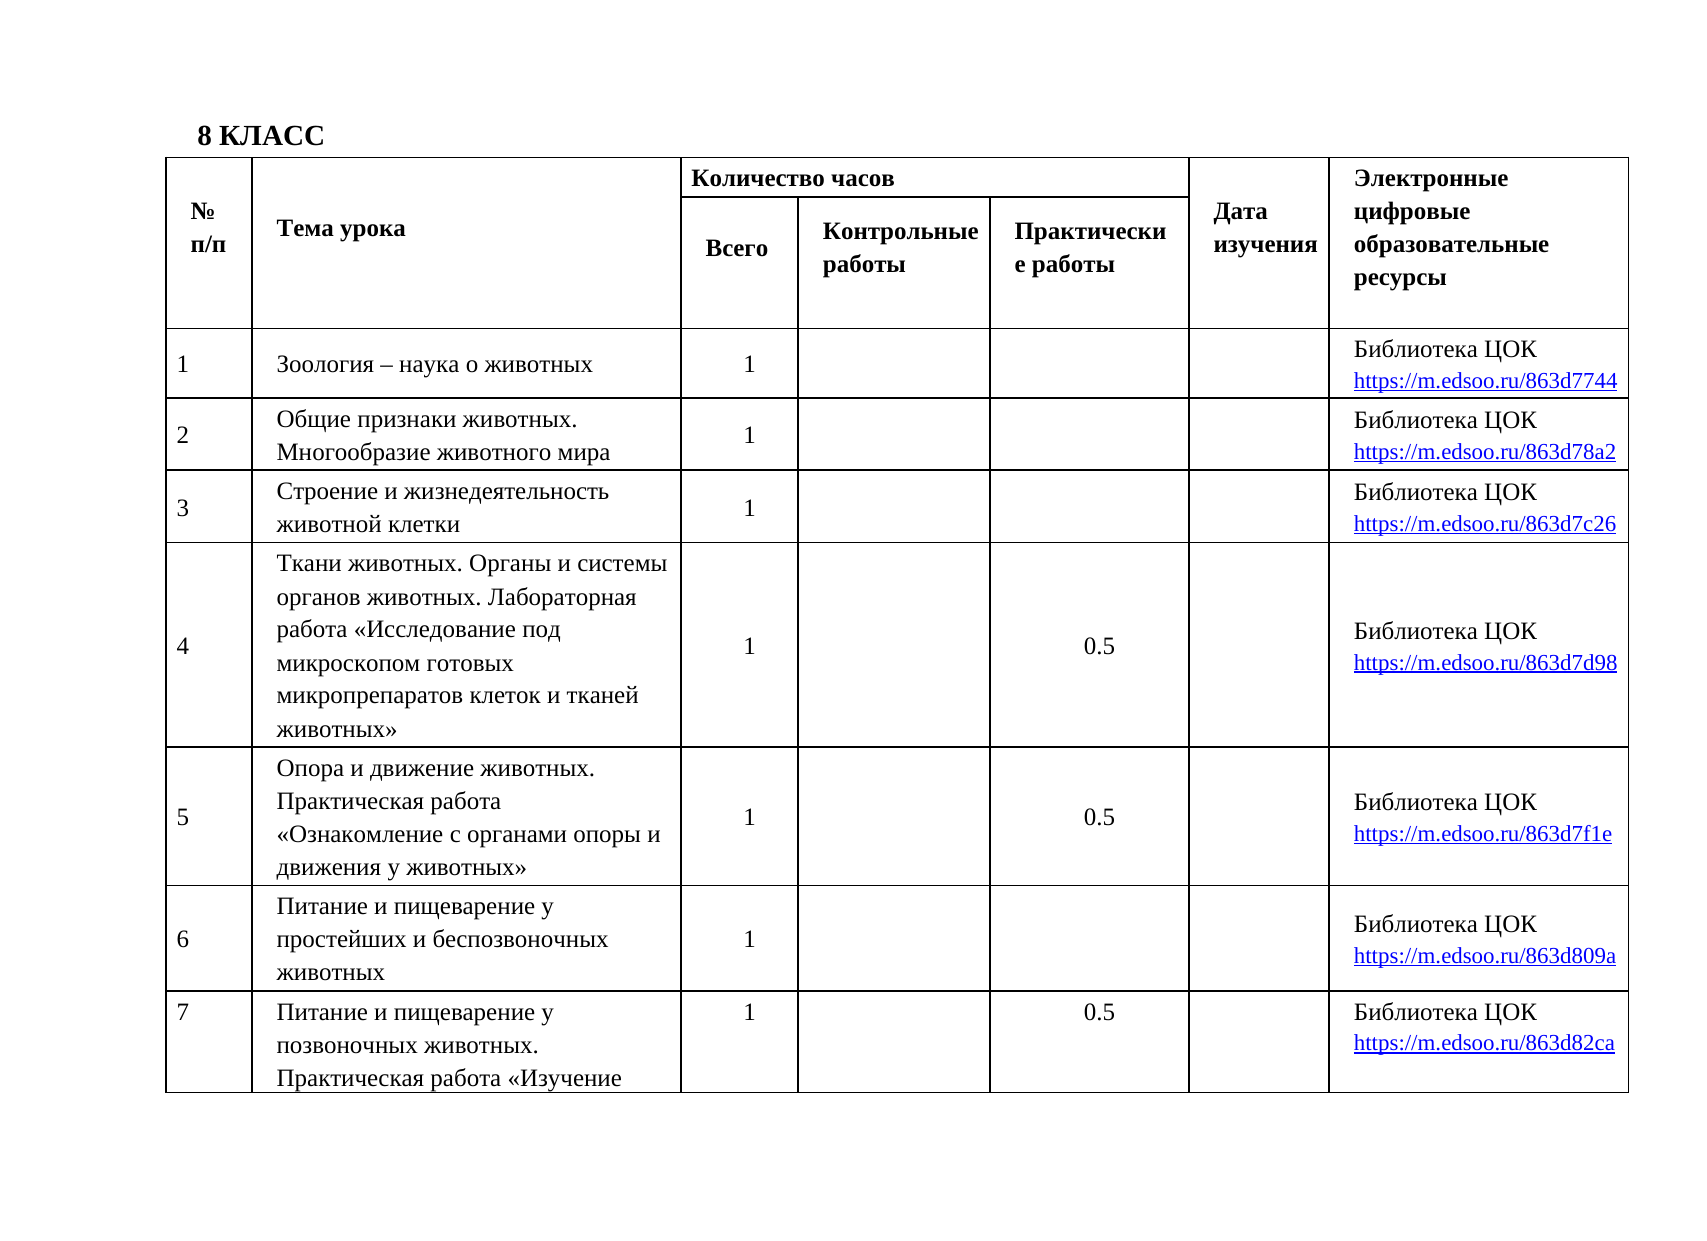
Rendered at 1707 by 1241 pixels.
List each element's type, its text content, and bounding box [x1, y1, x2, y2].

table_cell [799, 886, 989, 990]
table_cell Контрольные работы [799, 198, 989, 327]
table_cell [1190, 886, 1328, 990]
table_cell Библиотека ЦОК https://m.edsoo.ru/863d7f1e [1330, 748, 1628, 885]
table_cell 7 [167, 992, 251, 1092]
table_cell 3 [167, 471, 251, 542]
table_cell Библиотека ЦОК https://m.edsoo.ru/863d7d98 [1330, 543, 1628, 746]
table_cell [1190, 329, 1328, 397]
table_cell [1190, 471, 1328, 542]
table_cell Библиотека ЦОК https://m.edsoo.ru/863d7c26 [1330, 471, 1628, 542]
table_cell 5 [167, 748, 251, 885]
table_cell 4 [167, 543, 251, 746]
table_cell 1 [682, 471, 797, 542]
table_cell Библиотека ЦОК https://m.edsoo.ru/863d7744 [1330, 329, 1628, 397]
table_cell [799, 399, 989, 469]
table_cell 2 [167, 399, 251, 469]
table_cell [799, 992, 989, 1092]
table_cell [1190, 992, 1328, 1092]
table_cell [799, 471, 989, 542]
table_cell Практические работы [991, 198, 1188, 327]
table_cell Питание и пищеварение у простейших и беспозвоночных животных [253, 886, 680, 990]
table_cell 1 [682, 886, 797, 990]
table_cell Библиотека ЦОК https://m.edsoo.ru/863d809a [1330, 886, 1628, 990]
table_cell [253, 992, 680, 1092]
table_cell 1 [682, 992, 797, 1092]
table_cell 1 [167, 329, 251, 397]
table_cell 0.5 [991, 748, 1188, 885]
table_cell Общие признаки животных. Многообразие животного мира [253, 399, 680, 469]
table_header Количество часов [682, 158, 1188, 196]
table_cell 0.5 [991, 543, 1188, 746]
table_cell 1 [682, 329, 797, 397]
table_cell 1 [682, 543, 797, 746]
table_cell 0.5 [991, 992, 1188, 1092]
table_cell 6 [167, 886, 251, 990]
table_header № п/п [167, 158, 251, 327]
table_cell [991, 329, 1188, 397]
table_cell 1 [682, 748, 797, 885]
table_cell Опора и движение животных. Практическая работа «Ознакомление с органами опоры и движения у животных» [253, 748, 680, 885]
table_header Электронные цифровые образовательные ресурсы [1330, 158, 1628, 327]
table_cell Всего [682, 198, 797, 327]
table_cell [799, 329, 989, 397]
table_cell [799, 748, 989, 885]
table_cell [1330, 992, 1628, 1092]
table_cell [991, 399, 1188, 469]
table_cell Библиотека ЦОК https://m.edsoo.ru/863d78a2 [1330, 399, 1628, 469]
table_cell Строение и жизнедеятельность животной клетки [253, 471, 680, 542]
table_cell Зоология – наука о животных [253, 329, 680, 397]
table_cell [799, 543, 989, 746]
table_header Тема урока [253, 158, 680, 327]
table_cell Ткани животных. Органы и системы органов животных. Лабораторная работа «Исследование под микроскопом готовых микропрепаратов клеток и тканей животных» [253, 543, 680, 746]
text 8 КЛАСС [190, 118, 1618, 152]
table_cell [991, 471, 1188, 542]
table_cell [1190, 543, 1328, 746]
table_cell [1190, 399, 1328, 469]
table_cell 1 [682, 399, 797, 469]
table_header Дата изучения [1190, 158, 1328, 327]
table_cell [991, 886, 1188, 990]
table_cell [1190, 748, 1328, 885]
